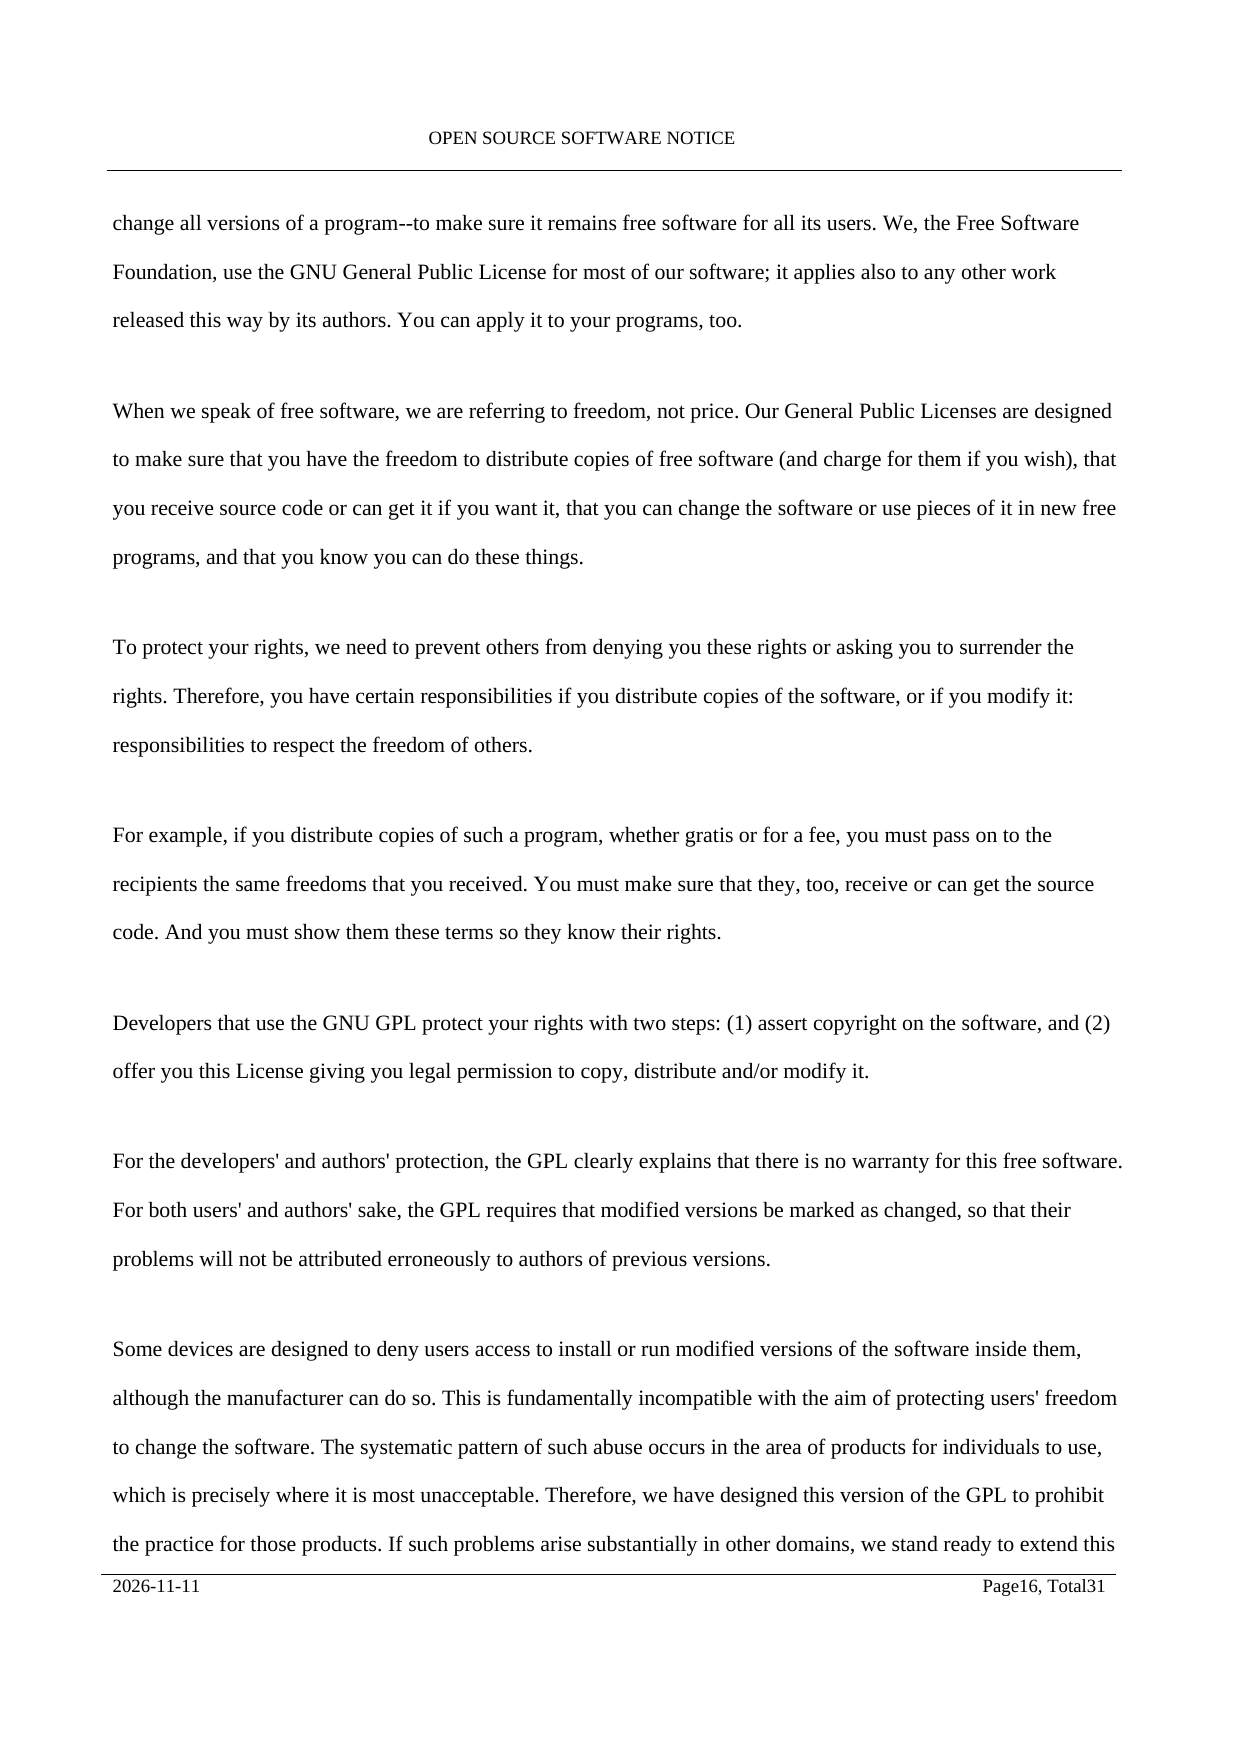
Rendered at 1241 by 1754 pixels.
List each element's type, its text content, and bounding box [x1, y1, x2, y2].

text To protect your rights, we need to prevent others from denying you these rights or asking you to surrender the rights. Therefore, you have certain responsibilities if you distribute copies of the software, or if you modify it: responsibilities to respect the freedom of others. [112, 631, 1128, 761]
text Developers that use the GNU GPL protect your rights with two steps: (1) assert copyright on the software, and (2) offer you this License giving you legal permission to copy, distribute and/or modify it. [112, 1006, 1128, 1087]
text When we speak of free software, we are referring to freedom, not price. Our General Public Licenses are designed to make sure that you have the freedom to distribute copies of free software (and charge for them if you wish), that you receive source code or can get it if you want it, that you can change the software or use pieces of it in new free programs, and that you know you can do these things. [112, 394, 1128, 573]
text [112, 1333, 1128, 1560]
text For example, if you distribute copies of such a program, whether gratis or for a fee, you must pass on to the recipients the same freedoms that you received. You must make sure that they, too, receive or can get the source code. And you must show them these terms so they know their rights. [112, 818, 1128, 948]
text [112, 206, 1128, 336]
text For the developers' and authors' protection, the GPL clearly explains that there is no warranty for this free software. For both users' and authors' sake, the GPL requires that modified versions be marked as changed, so that their problems will not be attributed erroneously to authors of previous versions. [112, 1145, 1128, 1275]
